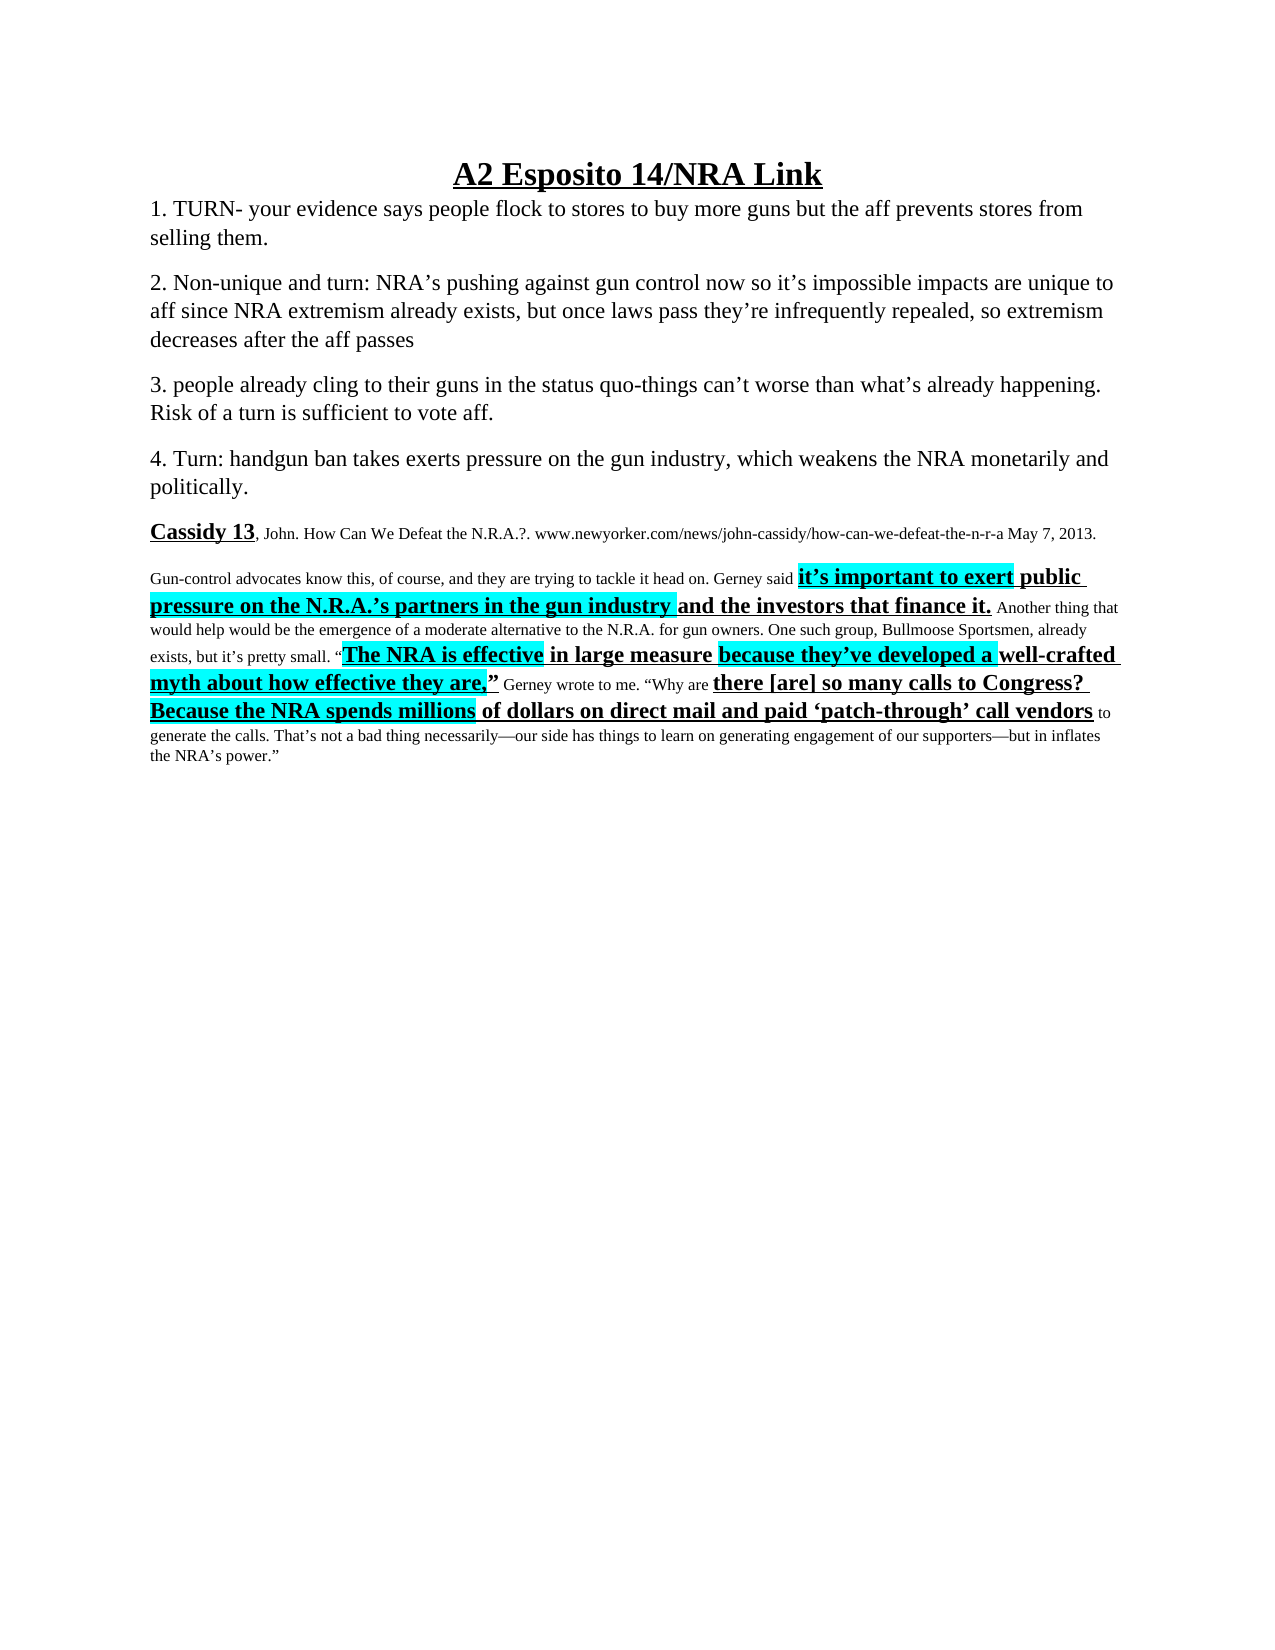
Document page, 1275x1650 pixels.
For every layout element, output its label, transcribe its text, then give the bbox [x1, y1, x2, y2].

text Cassidy 13, John. How Can We Defeat the N.R.A.?. www.newyorker.com/news/john-cassidy/how-can-we-defeat-the-n-r-a May 7, 2013. [150, 518, 1125, 544]
text 2. Non-unique and turn: NRA’s pushing against gun control now so it’s impossible impacts are unique to aff since NRA extremism already exists, but once laws pass they’re infrequently repealed, so extremism decreases after the aff passes [150, 269, 1125, 352]
subtitle A2 Esposito 14/NRA Link [150, 154, 1125, 192]
text 1. TURN- your evidence says people flock to stores to buy more guns but the aff prevents stores from selling them. [150, 196, 1125, 250]
text 3. people already cling to their guns in the status quo-things can’t worse than what’s already happening. Risk of a turn is sufficient to vote aff. [150, 371, 1125, 426]
text 4. Turn: handgun ban takes exerts pressure on the gun industry, which weakens the NRA monetarily and politically. [150, 444, 1125, 499]
text Gun-control advocates know this, of course, and they are trying to tackle it head on. Gerney said it’s important to exert public pressure on the N.R.A.’s partners in the gun industry and the investors that finance it. Another thing that would help would be the emergence of a moderate alternative to the N.R.A. for gun owners. One such group, Bullmoose Sportsmen, already exists, but it’s pretty small. “The NRA is effective in large measure because they’ve developed a well-crafted myth about how effective they are,” Gerney wrote to me. “Why are there [are] so many calls to Congress? Because the NRA spends millions of dollars on direct mail and paid ‘patch-through’ call vendors to generate the calls. That’s not a bad thing necessarily—our side has things to learn on generating engagement of our supporters—but in inflates the NRA’s power.” [150, 563, 1125, 765]
